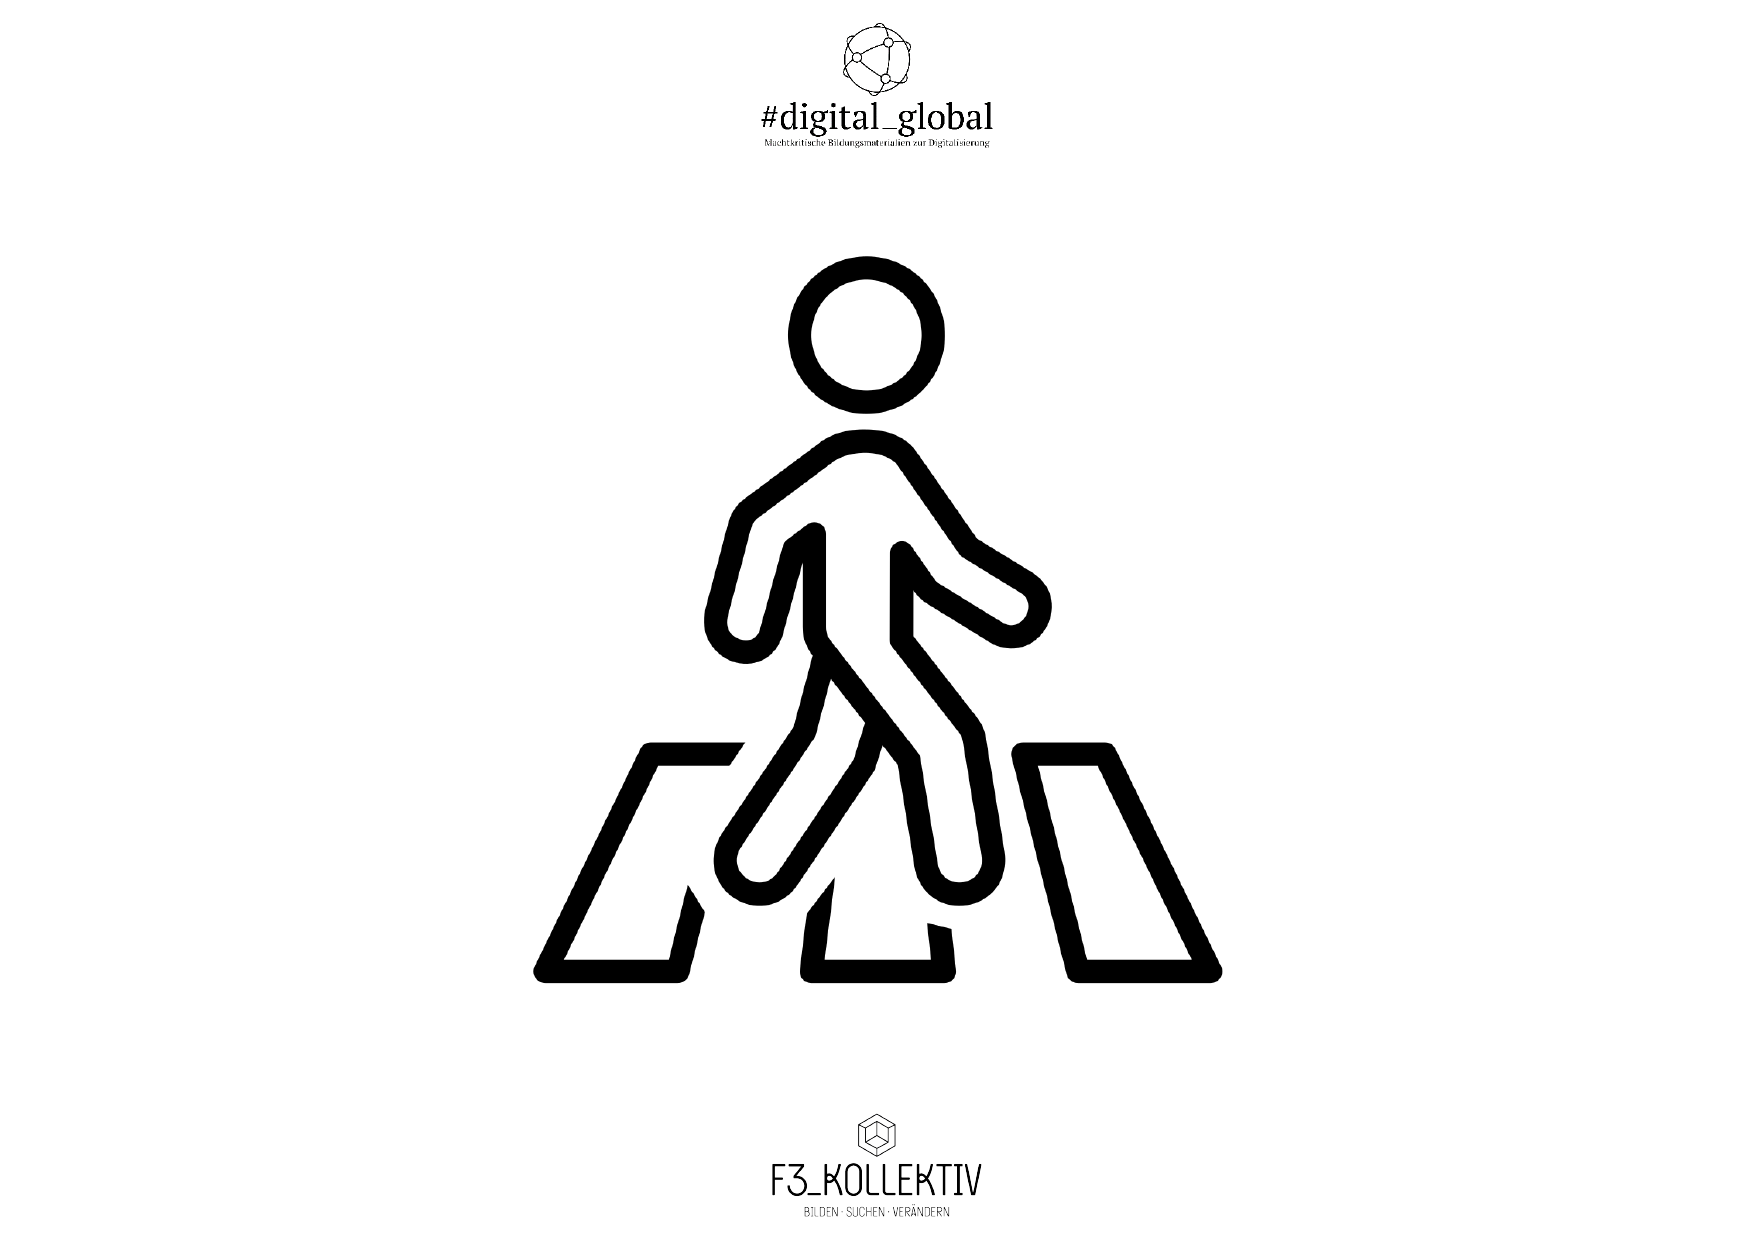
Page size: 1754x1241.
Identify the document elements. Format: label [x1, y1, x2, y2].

picture [413, 155, 1342, 1085]
picture [754, 16, 999, 154]
picture [766, 1108, 988, 1223]
